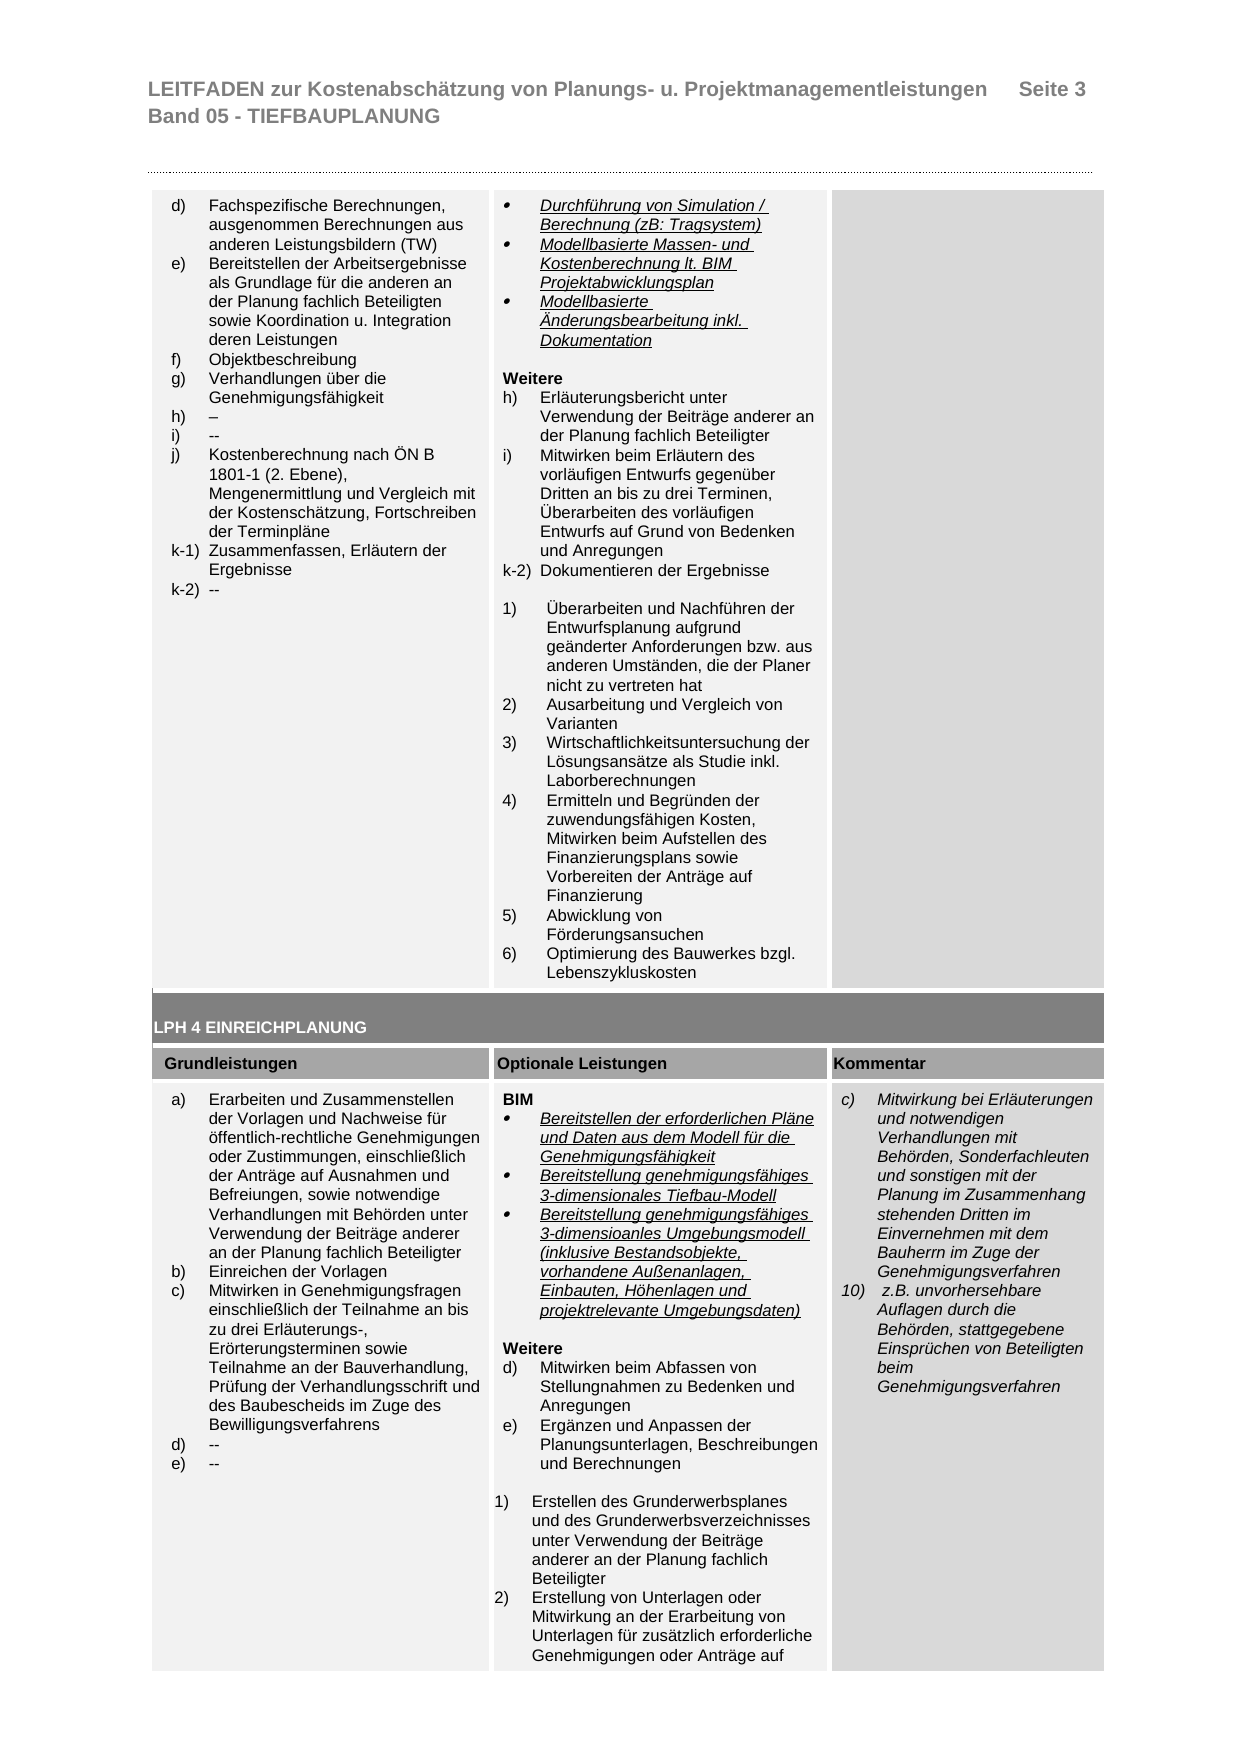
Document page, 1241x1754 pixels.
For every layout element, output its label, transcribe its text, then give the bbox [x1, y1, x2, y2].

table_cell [494, 190, 827, 988]
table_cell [152, 1080, 489, 1671]
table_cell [494, 1083, 827, 1671]
table_cell Grundleistungen [152, 1044, 489, 1079]
table_cell Kommentar [832, 1048, 1104, 1079]
table_cell [832, 190, 1104, 988]
table_cell Optionale Leistungen [494, 1048, 827, 1079]
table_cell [832, 1083, 1104, 1671]
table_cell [152, 190, 489, 988]
table_cell LPH 4 Einreichplanung [152, 989, 1104, 1043]
